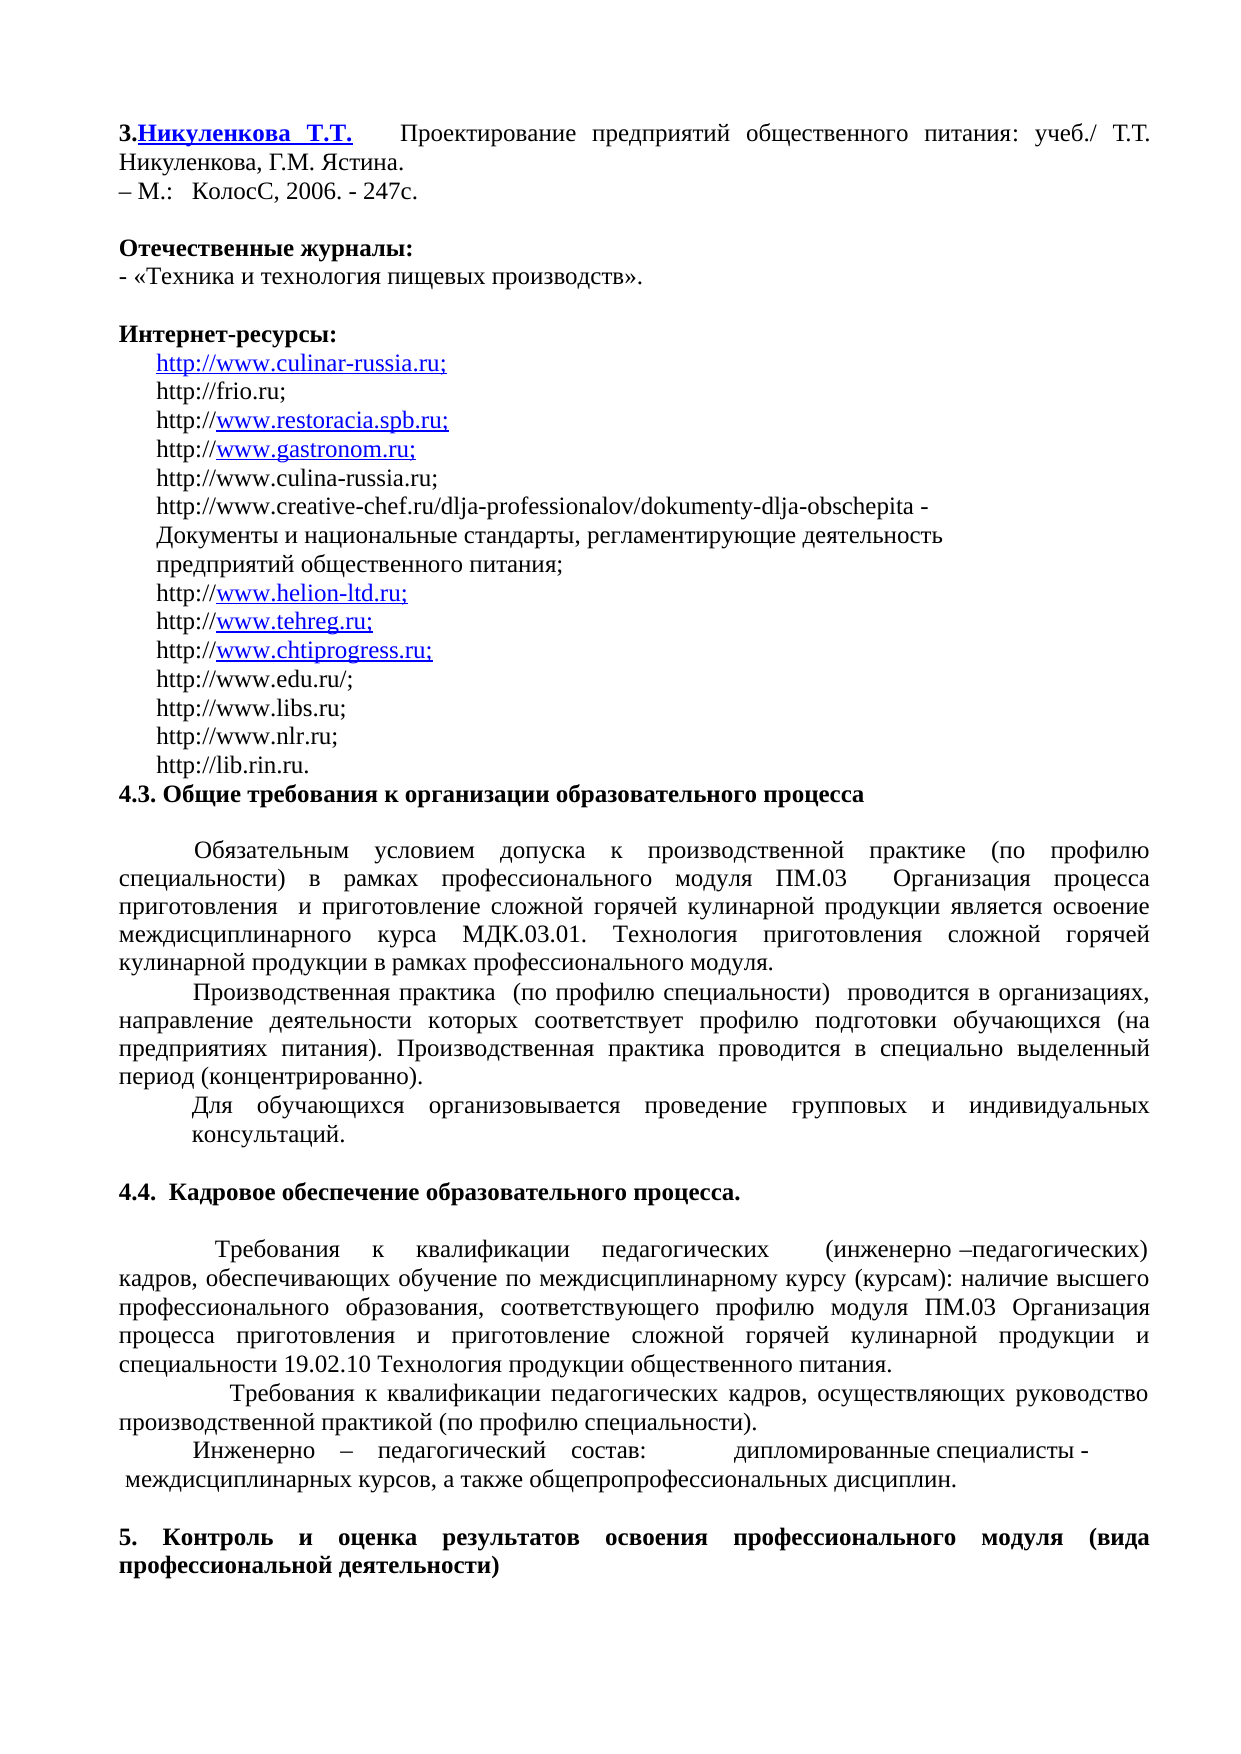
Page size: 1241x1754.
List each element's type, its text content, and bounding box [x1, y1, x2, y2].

text http://www.culina-russia.ru; [156, 463, 1151, 491]
text Обязательным условием допуска к производственной практике (по профилю специальности) в рамках профессионального модуля ПМ.03 Организация процесса приготовления и приготовление сложной горячей кулинарной продукции является освоение междисциплинарного курса МДК.03.01. Технология приготовления сложной горячей кулинарной продукции в рамках профессионального модуля. [119, 836, 1151, 976]
text Требования к квалификации педагогических (инженерно –педагогических) кадров, обеспечивающих обучение по междисциплинарному курсу (курсам): наличие высшего профессионального образования, соответствующего профилю модуля ПМ.03 Организация процесса приготовления и приготовление сложной горячей кулинарной продукции и специальности 19.02.10 Технология продукции общественного питания. [119, 1234, 1151, 1378]
text – М.: КолосС, 2006. - 247с. [119, 176, 1151, 204]
text 3.Никуленкова Т.Т. Проектирование предприятий общественного питания: учеб./ Т.Т. Никуленкова, Г.М. Ястина. [119, 118, 1151, 176]
text http://www.restoracia.spb.ru; [156, 405, 1151, 434]
text - «Техника и технология пищевых производств». [119, 261, 1151, 290]
text 5. Контроль и оценка результатов освоения профессионального модуля (вида профессиональной деятельности) [119, 1522, 1151, 1579]
text Документы и национальные стандарты, регламентирующие деятельность [156, 520, 1151, 549]
text Интернет-ресурсы: [119, 319, 1151, 348]
text http://www.helion-ltd.ru; [156, 578, 1151, 606]
text http://www.edu.ru/; [156, 664, 1151, 693]
text http://www.nlr.ru; [156, 721, 1151, 750]
text http://frio.ru; [156, 376, 1151, 405]
text Инженерно – педагогический состав: дипломированные специалисты - [192, 1436, 1151, 1464]
text Для обучающихся организовывается проведение групповых и индивидуальных консультаций. [192, 1091, 1151, 1148]
text http://www.creative-chef.ru/dlja-professionalov/dokumenty-dlja-obschepita - [156, 491, 1151, 520]
text http://www.libs.ru; [156, 693, 1151, 721]
text Требования к квалификации педагогических кадров, осуществляющих руководство производственной практикой (по профилю специальности). [119, 1378, 1151, 1436]
text http://www.culinar-russia.ru; [156, 348, 1151, 376]
text Производственная практика (по профилю специальности) проводится в организациях, направление деятельности которых соответствует профилю подготовки обучающихся (на предприятиях питания). Производственная практика проводится в специально выделенный период (концентрированно). [119, 977, 1151, 1090]
text http://www.tehreg.ru; [156, 606, 1151, 635]
text предприятий общественного питания; [156, 549, 1151, 578]
text http://www.chtiprogress.ru; [156, 635, 1151, 664]
text Отечественные журналы: [119, 233, 1151, 261]
text http://www.gastronom.ru; [156, 434, 1151, 463]
text http://lib.rin.ru. [156, 750, 1151, 779]
subtitle 4.3. Общие требования к организации образовательного процесса [119, 779, 1151, 808]
text междисциплинарных курсов, а также общепропрофессиональных дисциплин. [119, 1464, 1151, 1493]
text 4.4. Кадровое обеспечение образовательного процесса. [119, 1177, 1151, 1206]
